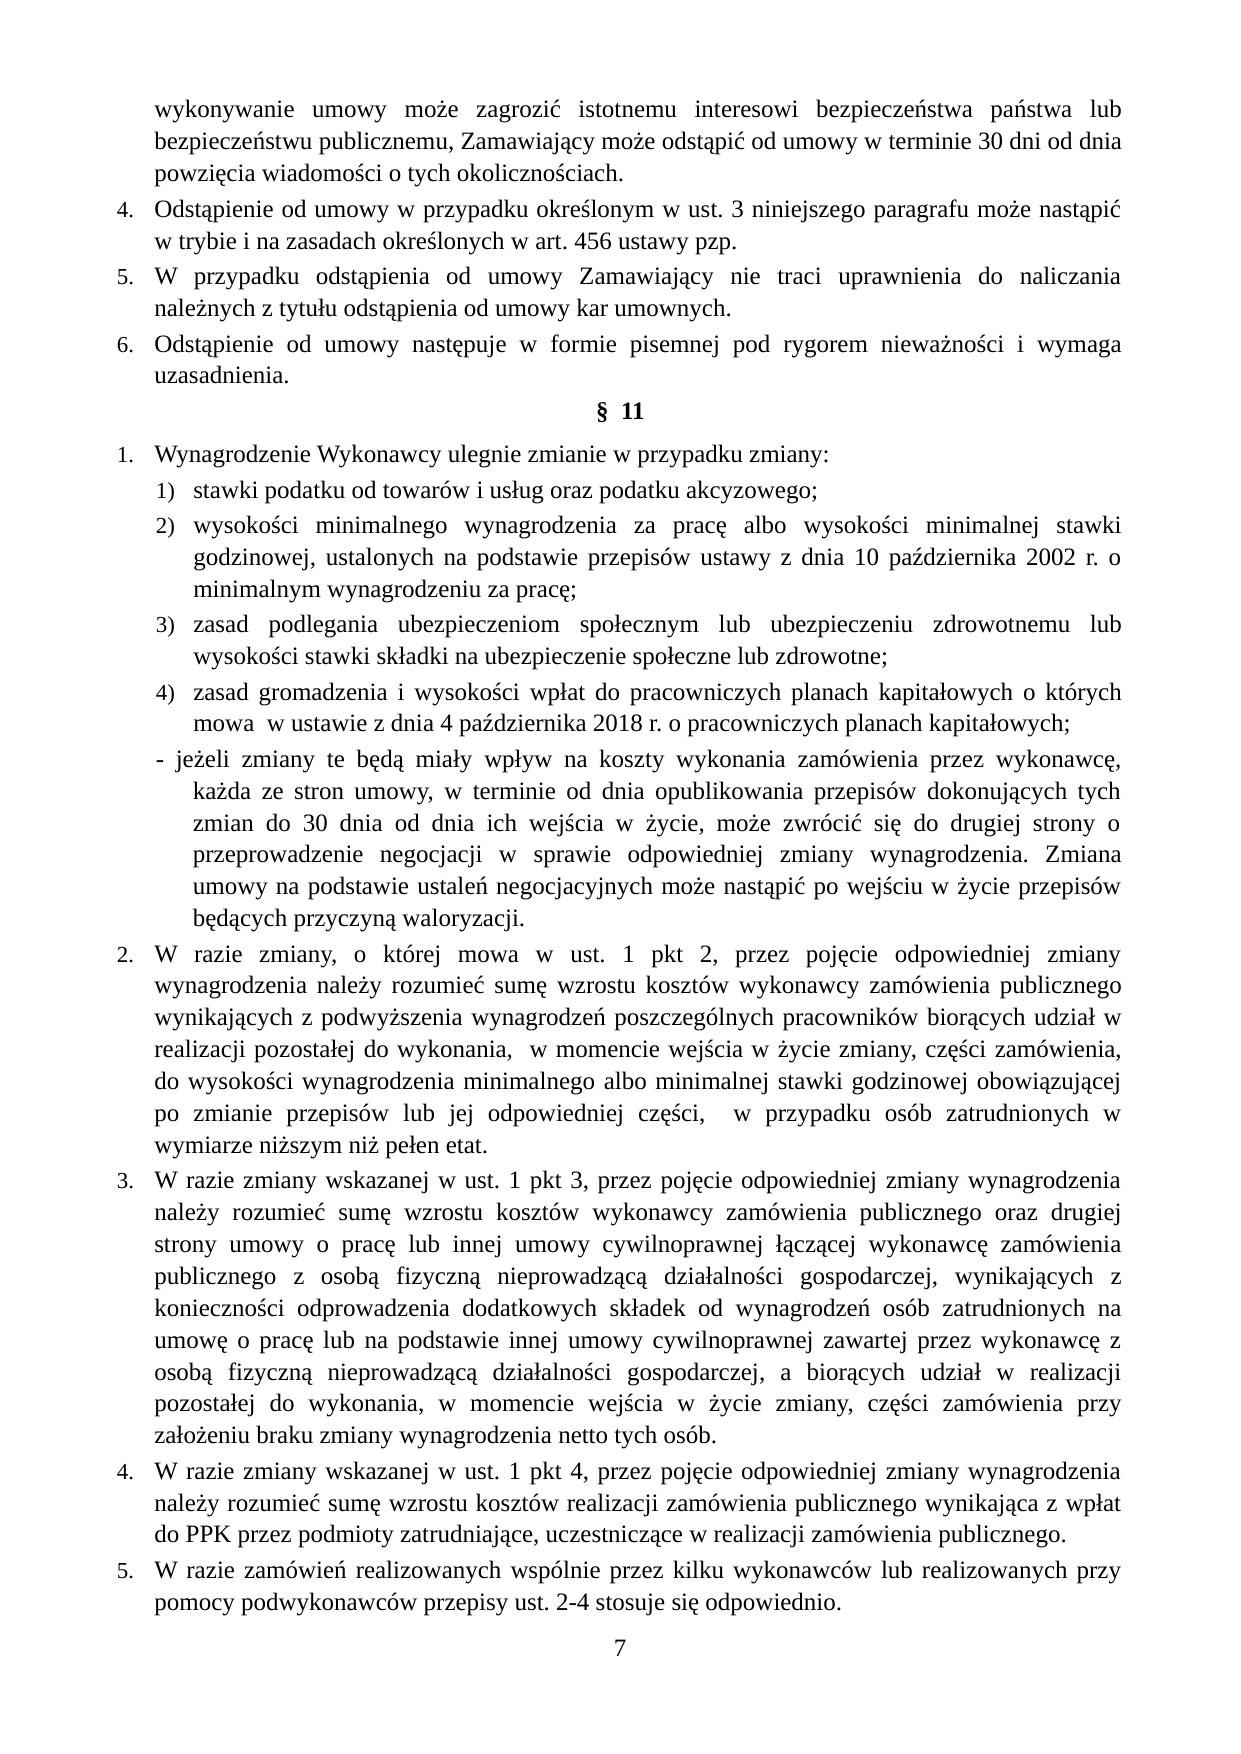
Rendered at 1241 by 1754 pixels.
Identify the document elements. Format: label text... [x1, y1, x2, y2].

text - jeżeli zmiany te będą miały wpływ na koszty wykonania zamówienia przez wykonawcę, każda ze stron umowy, w terminie od dnia opublikowania przepisów dokonujących tych zmian do 30 dnia od dnia ich wejścia w życie, może zwrócić się do drugiej strony o przeprowadzenie negocjacji w sprawie odpowiedniej zmiany wynagrodzenia. Zmiana umowy na podstawie ustaleń negocjacyjnych może nastąpić po wejściu w życie przepisów będących przyczyną waloryzacji. [156, 744, 1122, 932]
list W razie zmiany, o której mowa w ust. 1 pkt 2, przez pojęcie odpowiedniej zmiany wynagrodzenia należy rozumieć sumę wzrostu kosztów wykonawcy zamówienia publicznego wynikających z podwyższenia wynagrodzeń poszczególnych pracowników biorących udział w realizacji pozostałej do wykonania, w momencie wejścia w życie zmiany, części zamówienia, do wysokości wynagrodzenia minimalnego albo minimalnej stawki godzinowej obowiązującej po zmianie przepisów lub jej odpowiedniej części, w przypadku osób zatrudnionych w wymiarze niższym niż pełen etat. [117, 939, 1122, 1159]
subtitle § 11 [118, 396, 1122, 425]
list wysokości minimalnego wynagrodzenia za pracę albo wysokości minimalnej stawki godzinowej, ustalonych na podstawie przepisów ustawy z dnia 10 października 2002 r. o minimalnym wynagrodzeniu za pracę; [156, 510, 1122, 603]
list W razie zmiany wskazanej w ust. 1 pkt 3, przez pojęcie odpowiedniej zmiany wynagrodzenia należy rozumieć sumę wzrostu kosztów wykonawcy zamówienia publicznego oraz drugiej strony umowy o pracę lub innej umowy cywilnoprawnej łączącej wykonawcę zamówienia publicznego z osobą fizyczną nieprowadzącą działalności gospodarczej, wynikających z konieczności odprowadzenia dodatkowych składek od wynagrodzeń osób zatrudnionych na umowę o pracę lub na podstawie innej umowy cywilnoprawnej zawartej przez wykonawcę z osobą fizyczną nieprowadzącą działalności gospodarczej, a biorących udział w realizacji pozostałej do wykonania, w momencie wejścia w życie zmiany, części zamówienia przy założeniu braku zmiany wynagrodzenia netto tych osób. [117, 1165, 1122, 1449]
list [117, 94, 1122, 187]
list Wynagrodzenie Wykonawcy ulegnie zmianie w przypadku zmiany: [117, 439, 1122, 468]
list W razie zamówień realizowanych wspólnie przez kilku wykonawców lub realizowanych przy pomocy podwykonawców przepisy ust. 2-4 stosuje się odpowiednio. [117, 1555, 1122, 1616]
list Odstąpienie od umowy następuje w formie pisemnej pod rygorem nieważności i wymaga uzasadnienia. [117, 329, 1122, 389]
list W przypadku odstąpienia od umowy Zamawiający nie traci uprawnienia do naliczania należnych z tytułu odstąpienia od umowy kar umownych. [117, 261, 1122, 322]
list Odstąpienie od umowy w przypadku określonym w ust. 3 niniejszego paragrafu może nastąpić w trybie i na zasadach określonych w art. 456 ustawy pzp. [117, 194, 1122, 255]
list zasad gromadzenia i wysokości wpłat do pracowniczych planach kapitałowych o których mowa w ustawie z dnia 4 października 2018 r. o pracowniczych planach kapitałowych; [156, 677, 1122, 737]
list stawki podatku od towarów i usług oraz podatku akcyzowego; [156, 475, 1122, 503]
list W razie zmiany wskazanej w ust. 1 pkt 4, przez pojęcie odpowiedniej zmiany wynagrodzenia należy rozumieć sumę wzrostu kosztów realizacji zamówienia publicznego wynikająca z wpłat do PPK przez podmioty zatrudniające, uczestniczące w realizacji zamówienia publicznego. [117, 1456, 1122, 1548]
list zasad podlegania ubezpieczeniom społecznym lub ubezpieczeniu zdrowotnemu lub wysokości stawki składki na ubezpieczenie społeczne lub zdrowotne; [156, 609, 1122, 670]
